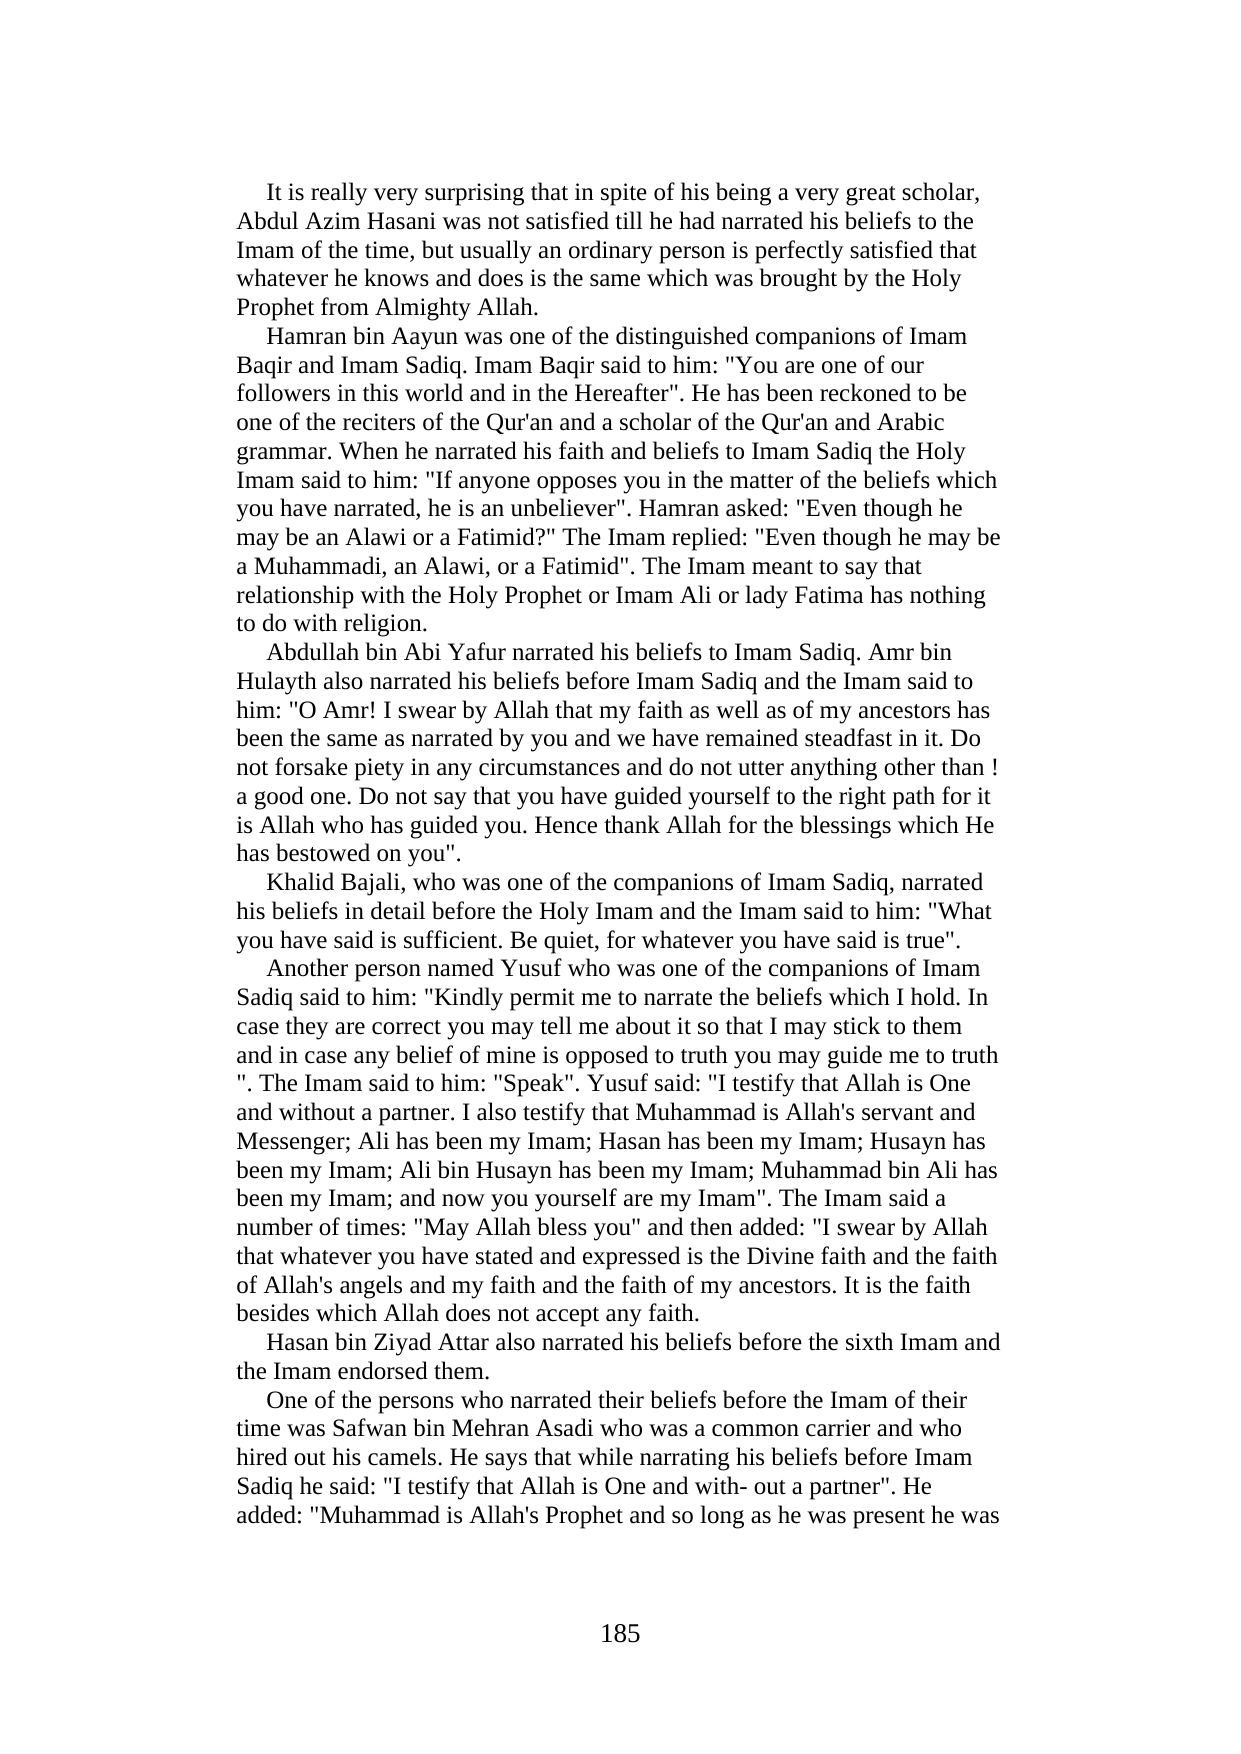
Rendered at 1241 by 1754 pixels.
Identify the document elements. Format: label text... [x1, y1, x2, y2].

text Hasan bin Ziyad Attar also narrated his beliefs before the sixth Imam and the Imam endorsed them. [236, 1327, 1004, 1385]
text Abdullah bin Abi Yafur narrated his beliefs to Imam Sadiq. Amr bin Hulayth also narrated his beliefs before Imam Sadiq and the Imam said to him: "O Amr! I swear by Allah that my faith as well as of my ancestors has been the same as narrated by you and we have remained steadfast in it. Do not forsake piety in any circumstances and do not utter anything other than ! a good one. Do not say that you have guided yourself to the right path for it is Allah who has guided you. Hence thank Allah for the blessings which He has bestowed on you". [236, 637, 1004, 867]
text Khalid Bajali, who was one of the companions of Imam Sadiq, narrated his beliefs in detail before the Holy Imam and the Imam said to him: "What you have said is sufficient. Be quiet, for whatever you have said is true". [236, 867, 1004, 953]
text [236, 1385, 1004, 1528]
text Hamran bin Aayun was one of the distinguished companions of Imam Baqir and Imam Sadiq. Imam Baqir said to him: "You are one of our followers in this world and in the Hereafter". He has been reckoned to be one of the reciters of the Qur'an and a scholar of the Qur'an and Arabic grammar. When he narrated his faith and beliefs to Imam Sadiq the Holy Imam said to him: "If anyone opposes you in the matter of the beliefs which you have narrated, he is an unbeliever". Hamran asked: "Even though he may be an Alawi or a Fatimid?" The Imam replied: "Even though he may be a Muhammadi, an Alawi, or a Fatimid". The Imam meant to say that relationship with the Holy Prophet or Imam Ali or lady Fatima has nothing to do with religion. [236, 321, 1004, 637]
text It is really very surprising that in spite of his being a very great scholar, Abdul Azim Hasani was not satisfied till he had narrated his beliefs to the Imam of the time, but usually an ordinary person is perfectly satisfied that [236, 177, 1004, 263]
text Another person named Yusuf who was one of the companions of Imam Sadiq said to him: "Kindly permit me to narrate the beliefs which I hold. In case they are correct you may tell me about it so that I may stick to them and in case any belief of mine is opposed to truth you may guide me to truth ". The Imam said to him: "Speak". Yusuf said: "I testify that Allah is One and without a partner. I also testify that Muhammad is Allah's servant and Messenger; Ali has been my Imam; Hasan has been my Imam; Husayn has been my Imam; Ali bin Husayn has been my Imam; Muhammad bin Ali has been my Imam; and now you yourself are my Imam". The Imam said a number of times: "May Allah bless you" and then added: "I swear by Allah that whatever you have stated and expressed is the Divine faith and the faith of Allah's angels and my faith and the faith of my ancestors. It is the faith besides which Allah does not accept any faith. [236, 953, 1004, 1327]
text whatever he knows and does is the same which was brought by the Holy Prophet from Almighty Allah. [236, 263, 1004, 321]
